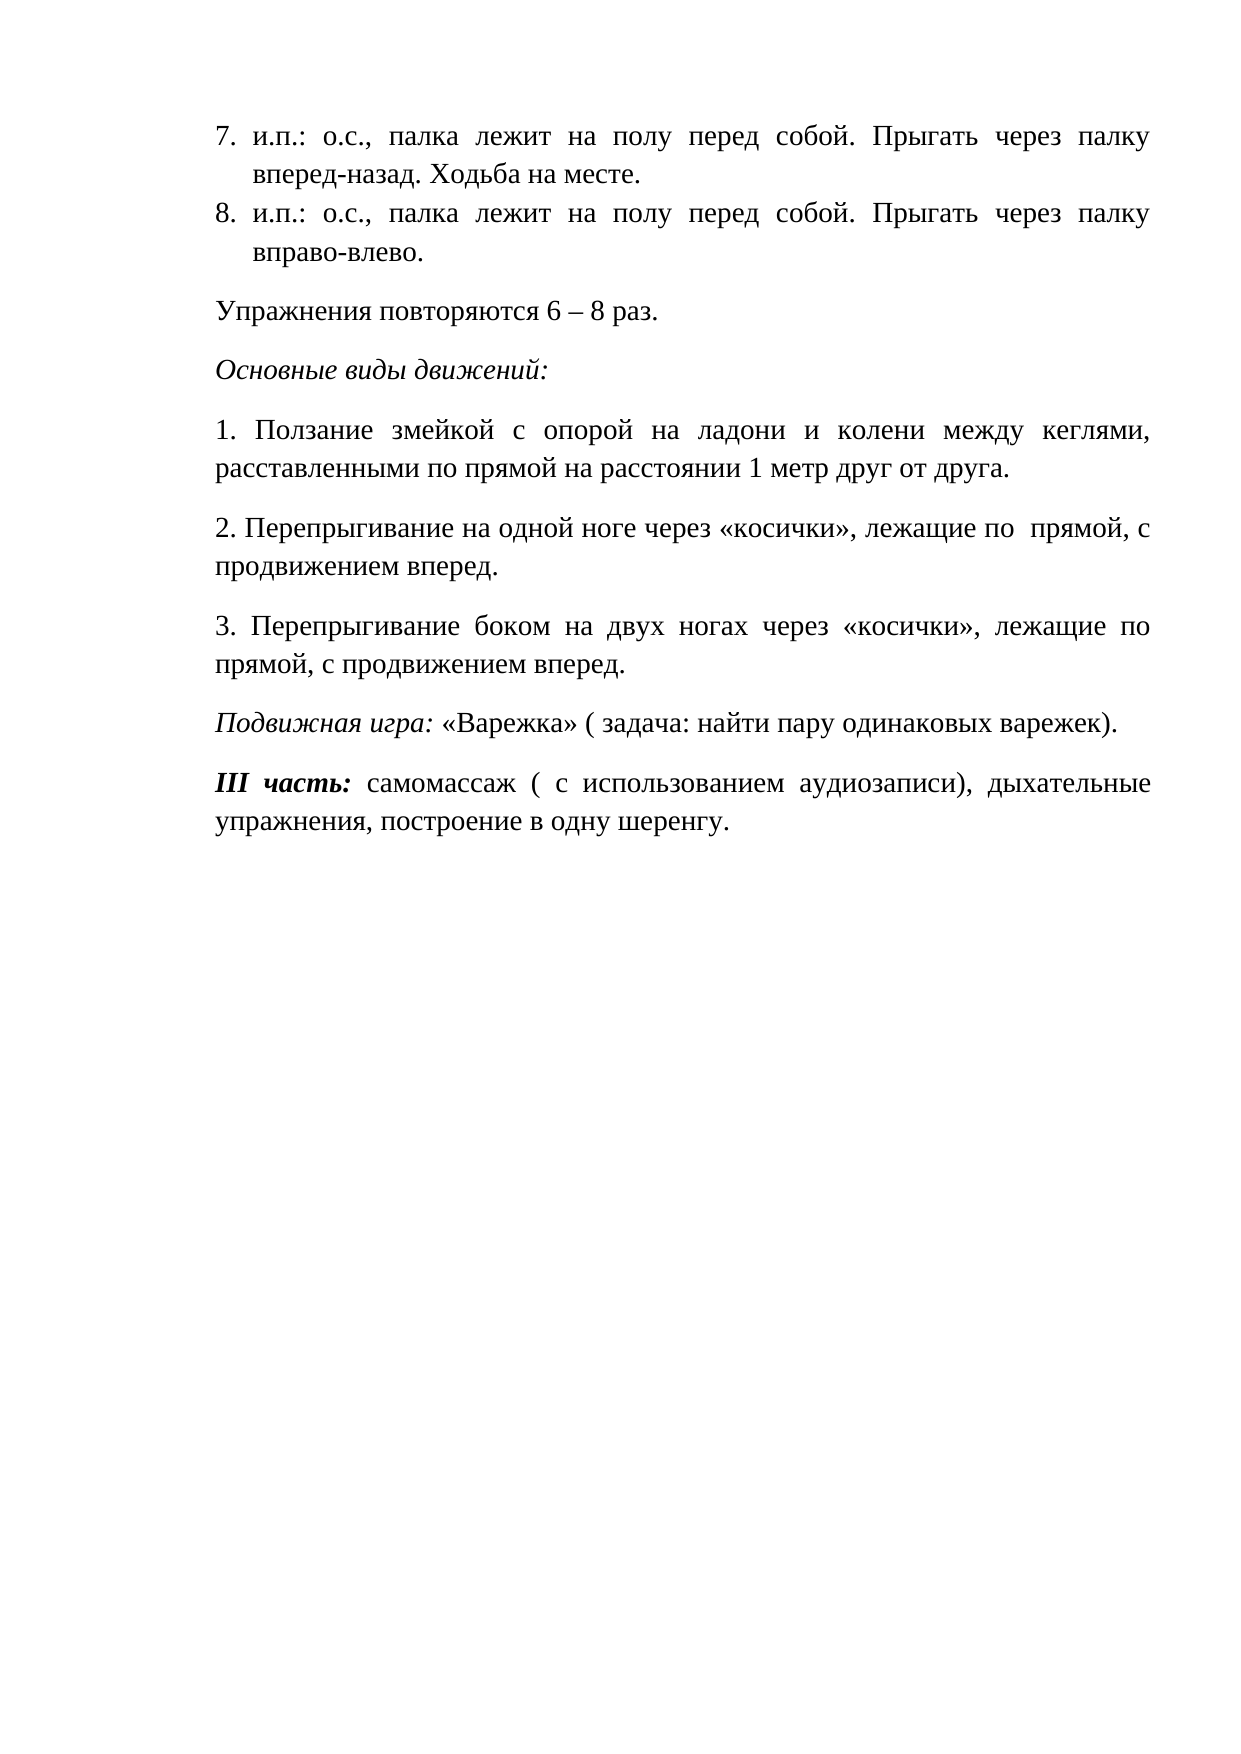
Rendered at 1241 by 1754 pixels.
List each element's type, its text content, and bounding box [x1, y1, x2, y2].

text 1. Ползание змейкой с опорой на ладони и колени между кеглями, расставленными по прямой на расстоянии 1 метр друг от друга. [215, 412, 1152, 484]
text Основные виды движений: [215, 352, 1152, 386]
text 2. Перепрыгивание на одной ноге через «косички», лежащие по прямой, с продвижением вперед. [215, 510, 1152, 582]
list и.п.: о.с., палка лежит на полу перед собой. Прыгать через палку вправо-влево. [215, 195, 1152, 267]
text III часть: самомассаж ( с использованием аудиозаписи), дыхательные упражнения, построение в одну шеренгу. [215, 765, 1152, 837]
text Подвижная игра: «Варежка» ( задача: найти пару одинаковых варежек). [215, 706, 1152, 739]
text 3. Перепрыгивание боком на двух ногах через «косички», лежащие по прямой, с продвижением вперед. [215, 608, 1152, 680]
text Упражнения повторяются 6 – 8 раз. [215, 293, 1152, 327]
list и.п.: о.с., палка лежит на полу перед собой. Прыгать через палку вперед-назад. Ходьба на месте. [215, 118, 1152, 190]
